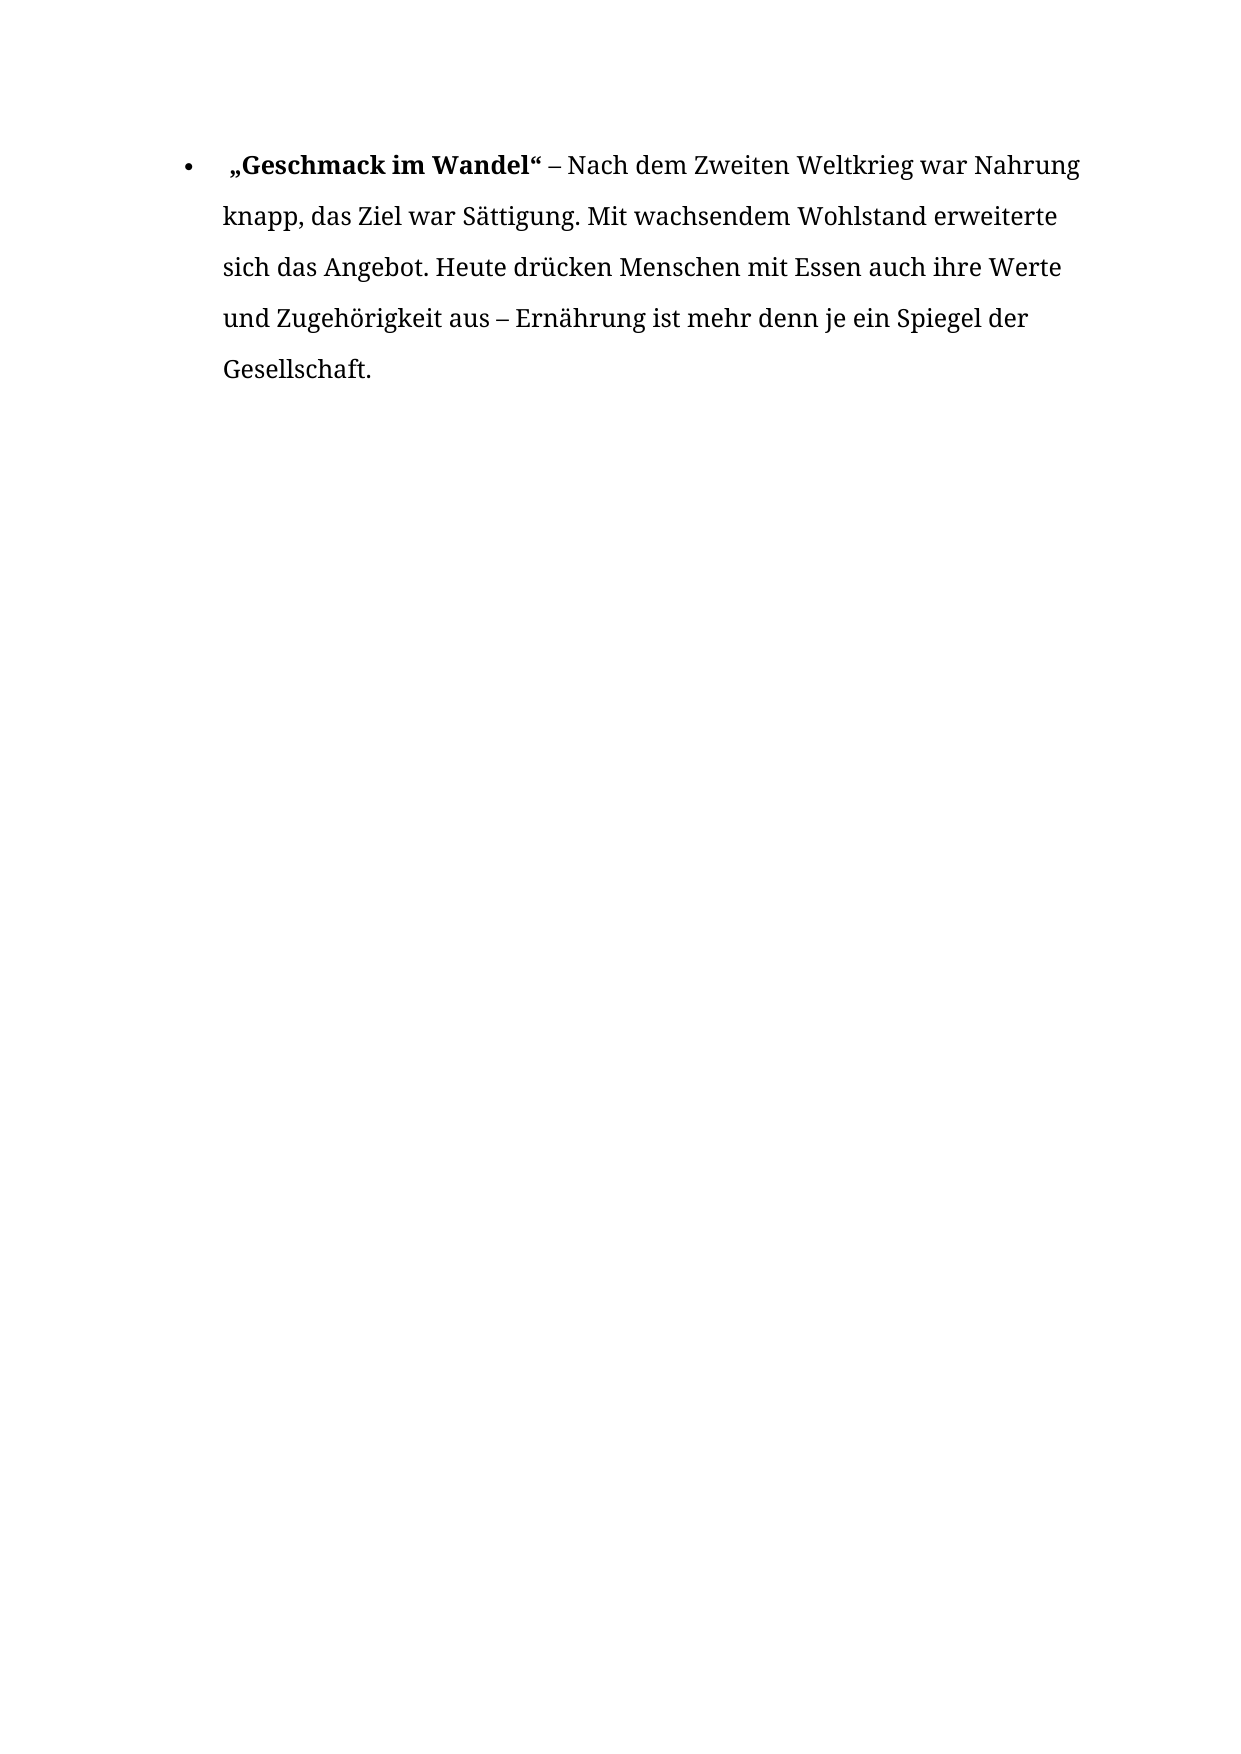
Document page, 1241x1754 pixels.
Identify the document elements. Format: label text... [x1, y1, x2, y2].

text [148, 148, 1093, 233]
list „Geschmack im Wandel“ – Nach dem Zweiten Weltkrieg war Nahrung knapp, das Ziel war Sättigung. Mit wachsendem Wohlstand erweiterte sich das Angebot. Heute drücken Menschen mit Essen auch ihre Werte und Zugehörigkeit aus – Ernährung ist mehr denn je ein Spiegel der Gesellschaft. [185, 279, 1093, 517]
